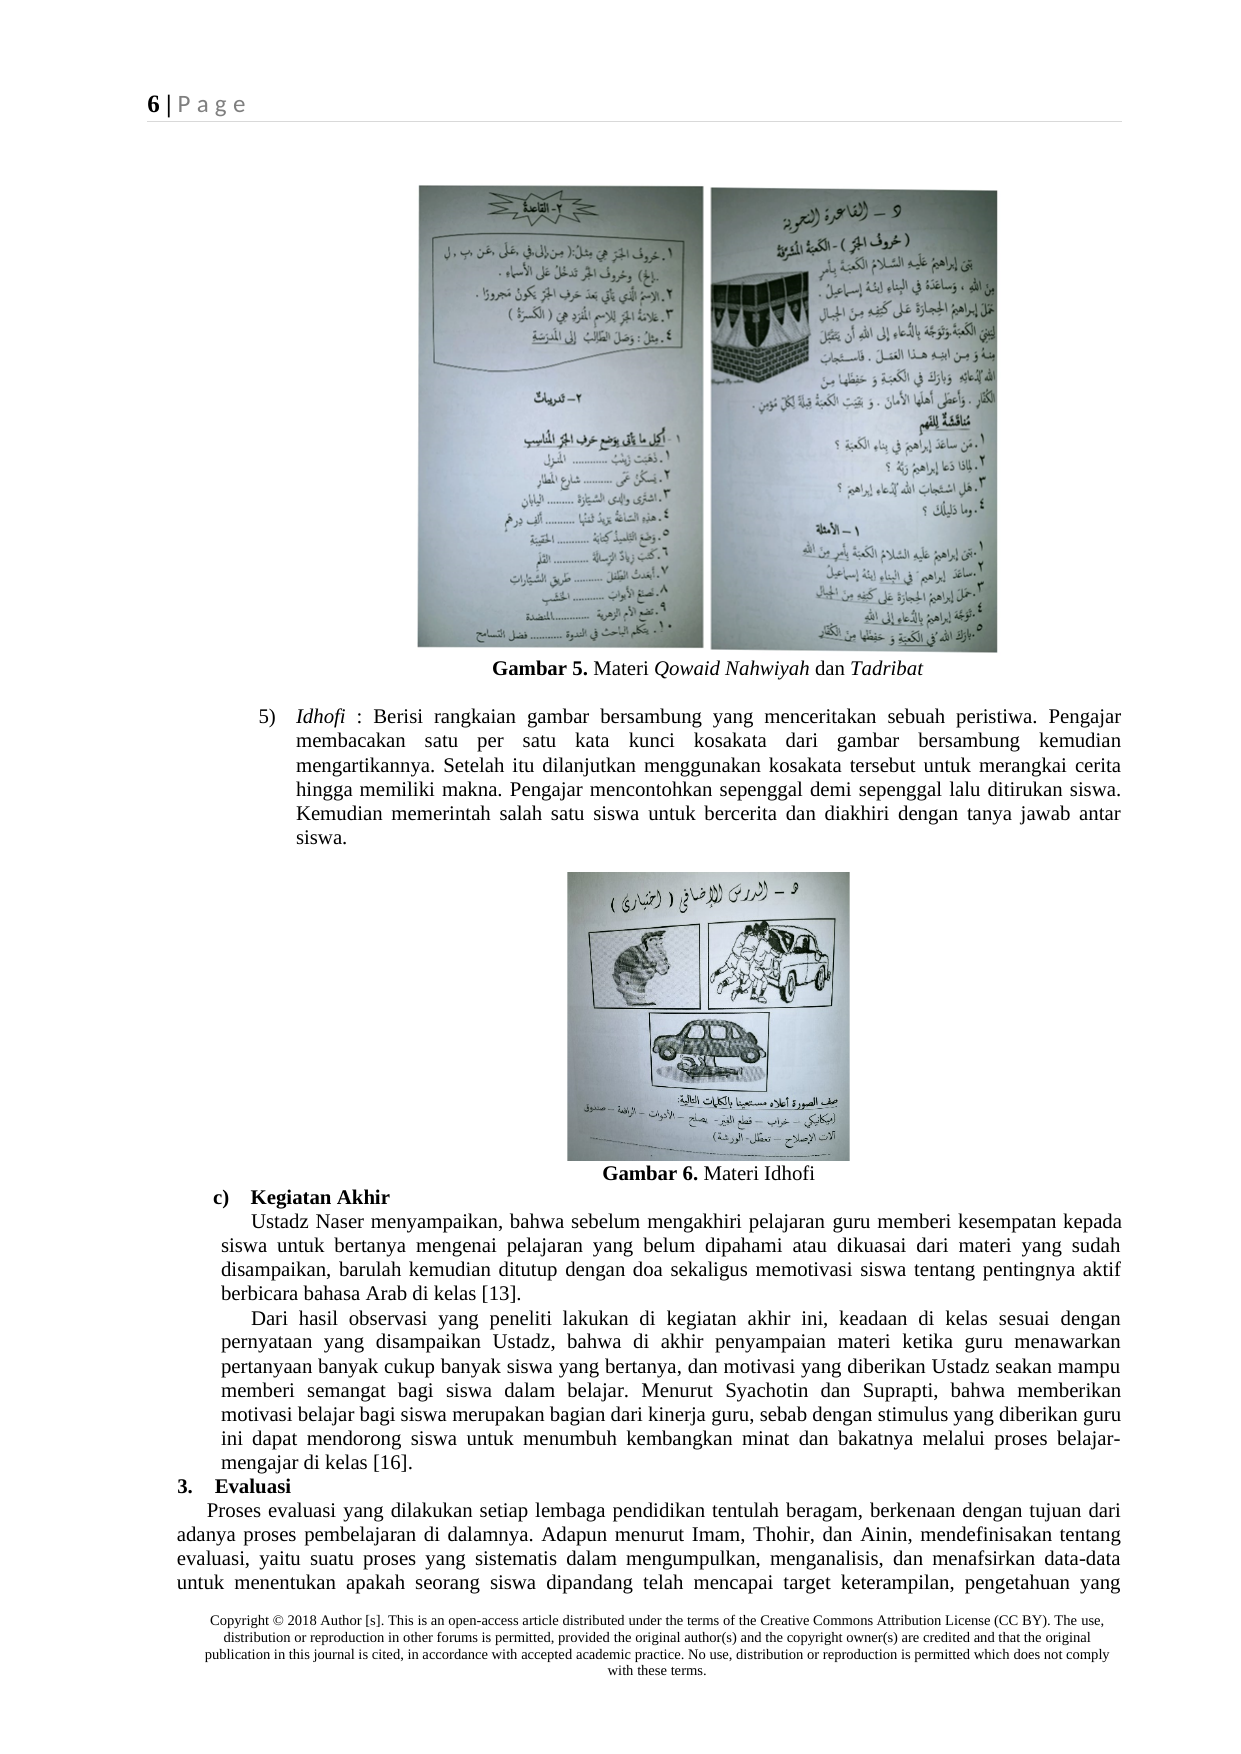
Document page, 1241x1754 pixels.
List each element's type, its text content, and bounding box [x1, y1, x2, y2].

list Kegiatan Akhir [213, 1185, 1122, 1209]
list Idhofi : Berisi rangkaian gambar bersambung yang menceritakan sebuah peristiwa. Pengajar membacakan satu per satu kata kunci kosakata dari gambar bersambung kemudian mengartikannya. Setelah itu dilanjutkan menggunakan kosakata tersebut untuk merangkai cerita hingga memiliki makna. Pengajar mencontohkan sepenggal demi sepenggal lalu ditirukan siswa. Kemudian memerintah salah satu siswa untuk bercerita dan diakhiri dengan tanya jawab antar siswa. [258, 704, 1122, 849]
picture [410, 177, 1007, 657]
text Ustadz Naser menyampaikan, bahwa sebelum mengakhiri pelajaran guru memberi kesempatan kepada siswa untuk bertanya mengenai pelajaran yang belum dipahami atau dikuasai dari materi yang sudah disampaikan, barulah kemudian ditutup dengan doa sekaligus memotivasi siswa tentang pentingnya aktif berbicara bahasa Arab di kelas [13]. [221, 1209, 1122, 1305]
text Gambar 6. Materi Idhofi [295, 1161, 1122, 1185]
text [177, 1498, 1122, 1594]
list Evaluasi [177, 1474, 1122, 1498]
text Dari hasil observasi yang peneliti lakukan di kegiatan akhir ini, keadaan di kelas sesuai dengan pernyataan yang disampaikan Ustadz, bahwa di akhir penyampaian materi ketika guru menawarkan pertanyaan banyak cukup banyak siswa yang bertanya, dan motivasi yang diberikan Ustadz seakan mampu memberi semangat bagi siswa dalam belajar. Menurut Syachotin dan Suprapti, bahwa memberikan motivasi belajar bagi siswa merupakan bagian dari kinerja guru, sebab dengan stimulus yang diberikan guru ini dapat mendorong siswa untuk menumbuh kembangkan minat dan bakatnya melalui proses belajar-mengajar di kelas [16]. [221, 1305, 1122, 1474]
picture [567, 872, 850, 1161]
text Gambar 5. Materi Qowaid Nahwiyah dan Tadribat [295, 656, 1122, 680]
